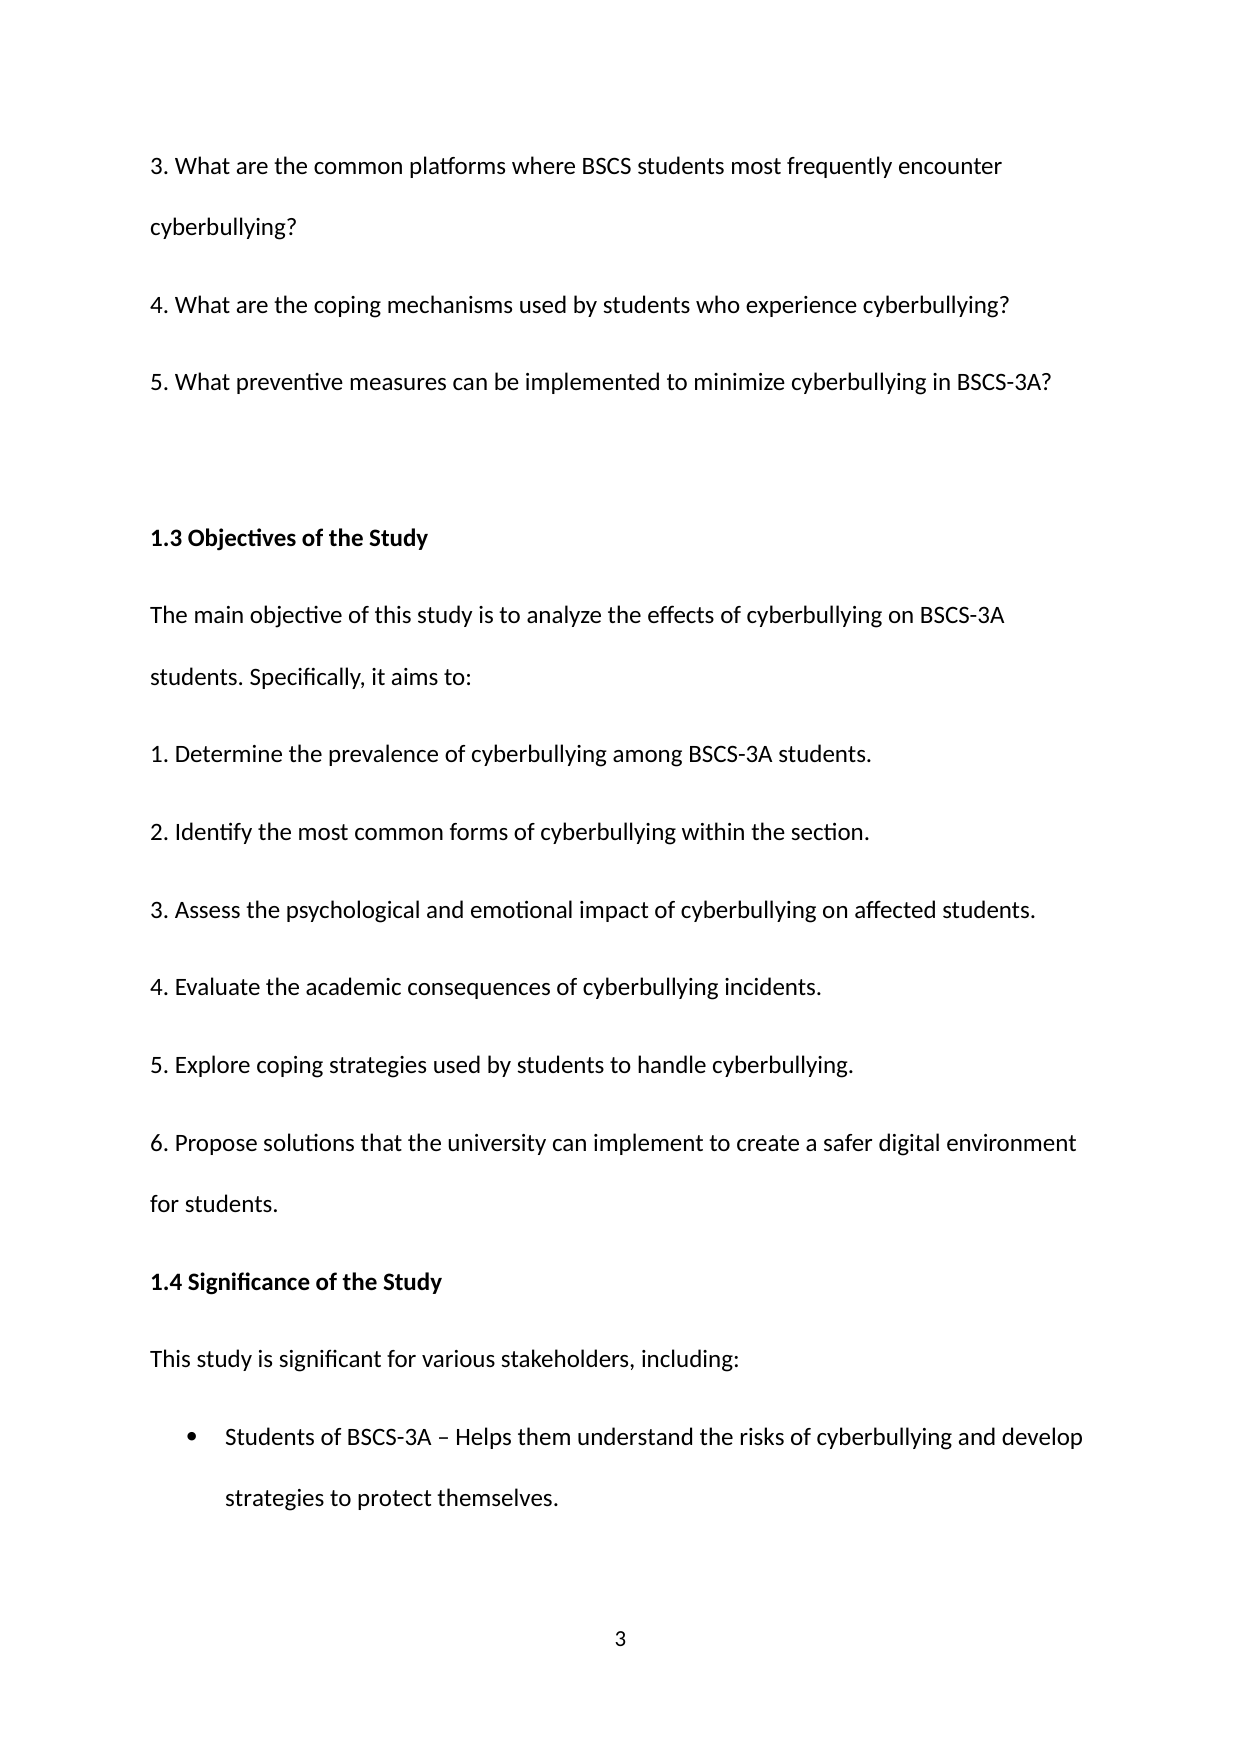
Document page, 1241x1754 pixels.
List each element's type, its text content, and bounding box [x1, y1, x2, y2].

text 3. Assess the psychological and emotional impact of cyberbullying on affected students. [150, 894, 1090, 924]
text The main objective of this study is to analyze the effects of cyberbullying on BSCS-3A students. Specifically, it aims to: [150, 599, 1090, 691]
text This study is significant for various stakeholders, including: [150, 1343, 1090, 1374]
text 5. What preventive measures can be implemented to minimize cyberbullying in BSCS-3A? [150, 366, 1090, 397]
text 1.3 Objectives of the Study [150, 522, 1090, 552]
text 1.4 Significance of the Study [150, 1266, 1090, 1296]
text 4. Evaluate the academic consequences of cyberbullying incidents. [150, 971, 1090, 1002]
text 6. Propose solutions that the university can implement to create a safer digital environment for students. [150, 1127, 1090, 1218]
list Students of BSCS-3A – Helps them understand the risks of cyberbullying and develop strategies to protect themselves. [187, 1421, 1090, 1513]
text 4. What are the coping mechanisms used by students who experience cyberbullying? [150, 289, 1090, 319]
text 1. Determine the prevalence of cyberbullying among BSCS-3A students. [150, 738, 1090, 769]
text 2. Identify the most common forms of cyberbullying within the section. [150, 816, 1090, 847]
text 5. Explore coping strategies used by students to handle cyberbullying. [150, 1049, 1090, 1080]
text 3. What are the common platforms where BSCS students most frequently encounter cyberbullying? [150, 150, 1090, 242]
